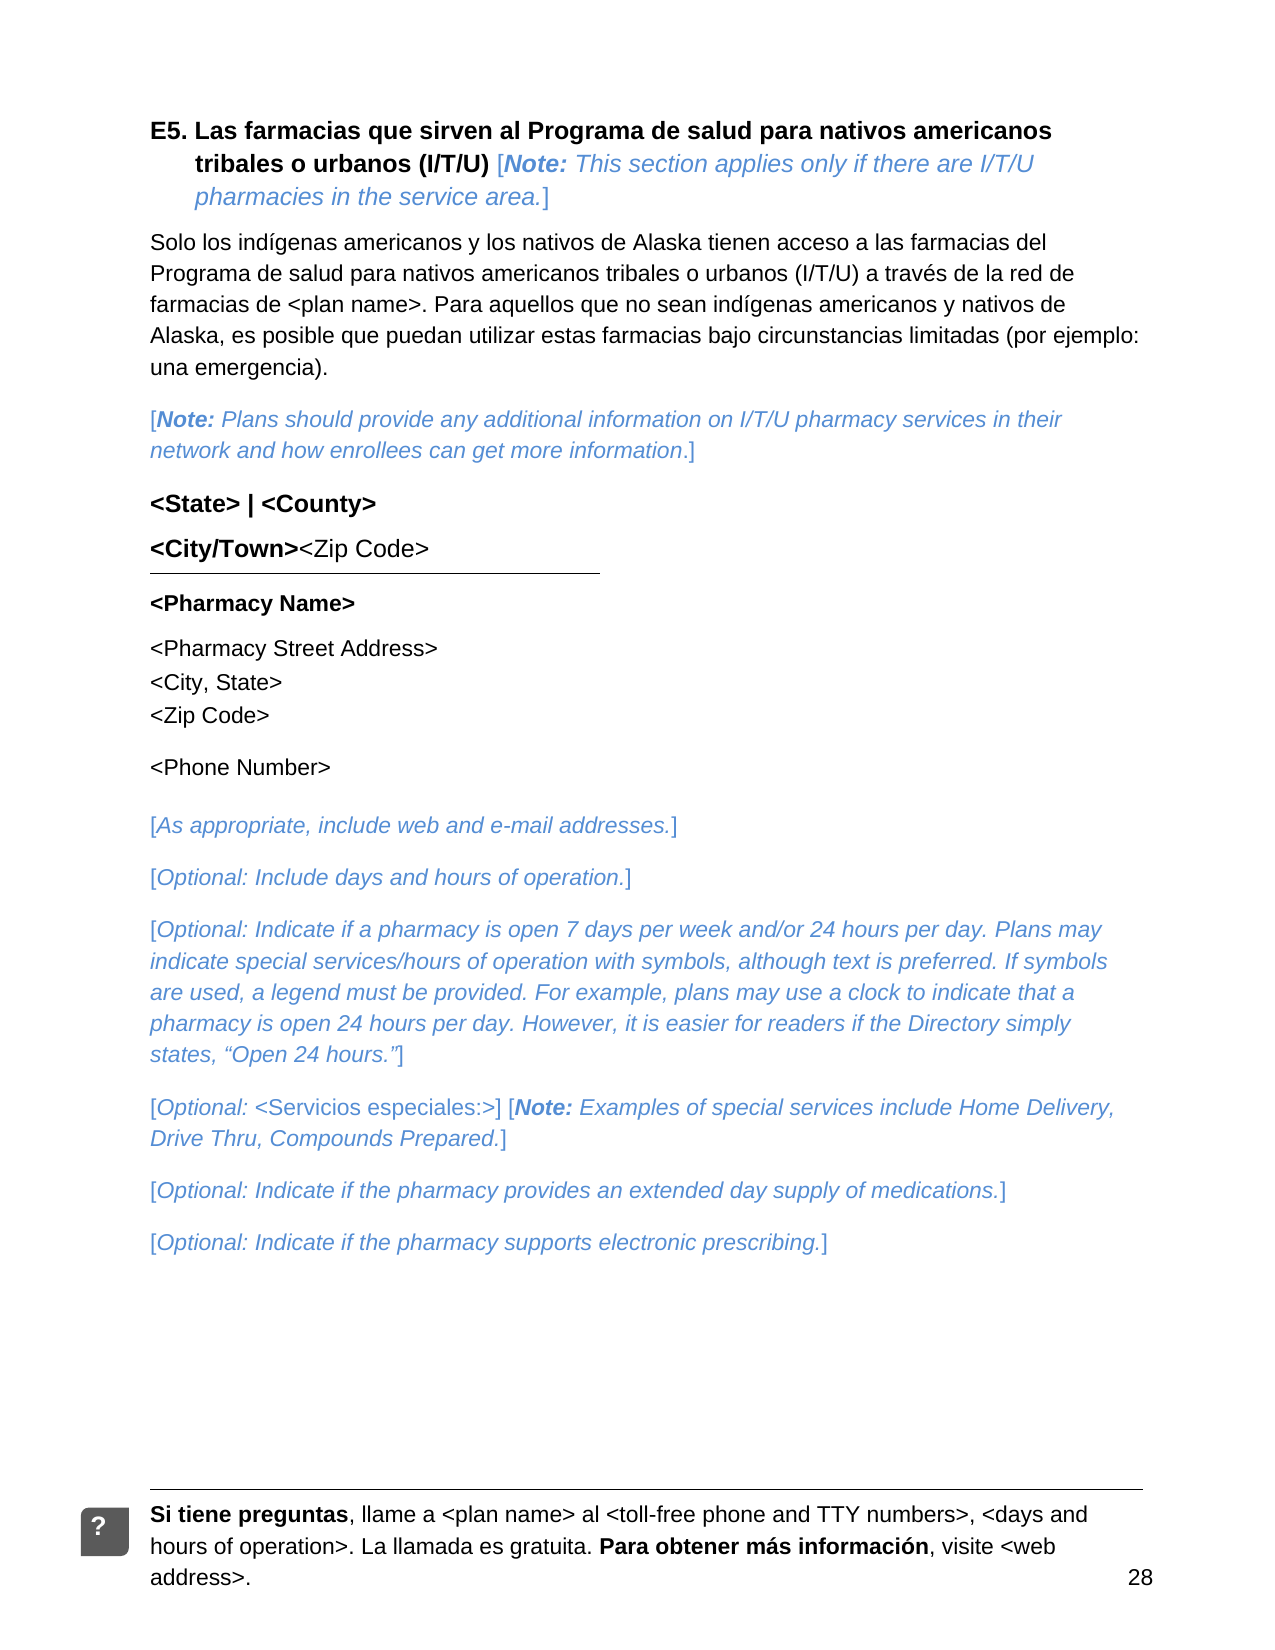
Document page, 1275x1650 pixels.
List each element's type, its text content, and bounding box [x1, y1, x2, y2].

text <Pharmacy Street Address> <City, State> <Zip Code> [150, 630, 1143, 730]
text <Pharmacy Name> [150, 586, 1143, 618]
text [Note: Plans should provide any additional information on I/T/U pharmacy services in their network and how enrollees can get more information.] [150, 402, 1143, 464]
subtitle E5. Las farmacias que sirven al Programa de salud para nativos americanos tribales o urbanos (I/T/U) [Note: This section applies only if there are I/T/U pharmacies in the service area.] [150, 112, 1068, 212]
text [Optional: Include days and hours of operation.] [150, 861, 1143, 892]
text <State> | <County> [150, 485, 1143, 519]
text <City/Town><Zip Code> [150, 531, 600, 573]
text [As appropriate, include web and e-mail addresses.] [150, 809, 1143, 840]
text [Optional: Indicate if the pharmacy supports electronic prescribing.] [150, 1225, 1143, 1257]
text [Optional: Indicate if the pharmacy provides an extended day supply of medications.] [150, 1173, 1143, 1204]
text [Optional: Indicate if a pharmacy is open 7 days per week and/or 24 hours per day. Plans may indicate special services/hours of operation with symbols, although text is preferred. If symbols are used, a legend must be provided. For example, plans may use a clock to indicate that a pharmacy is open 24 hours per day. However, it is easier for readers if the Directory simply states, “Open 24 hours.”] [150, 913, 1143, 1069]
text [Optional: <Servicios especiales:>] [Note: Examples of special services include Home Delivery, Drive Thru, Compounds Prepared.] [150, 1090, 1143, 1152]
text Solo los indígenas americanos y los nativos de Alaska tienen acceso a las farmacias del Programa de salud para nativos americanos tribales o urbanos (I/T/U) a través de la red de farmacias de <plan name>. Para aquellos que no sean indígenas americanos y nativos de Alaska, es posible que puedan utilizar estas farmacias bajo circunstancias limitadas (por ejemplo: una emergencia). [150, 225, 1143, 381]
text <Phone Number> [150, 749, 1143, 782]
